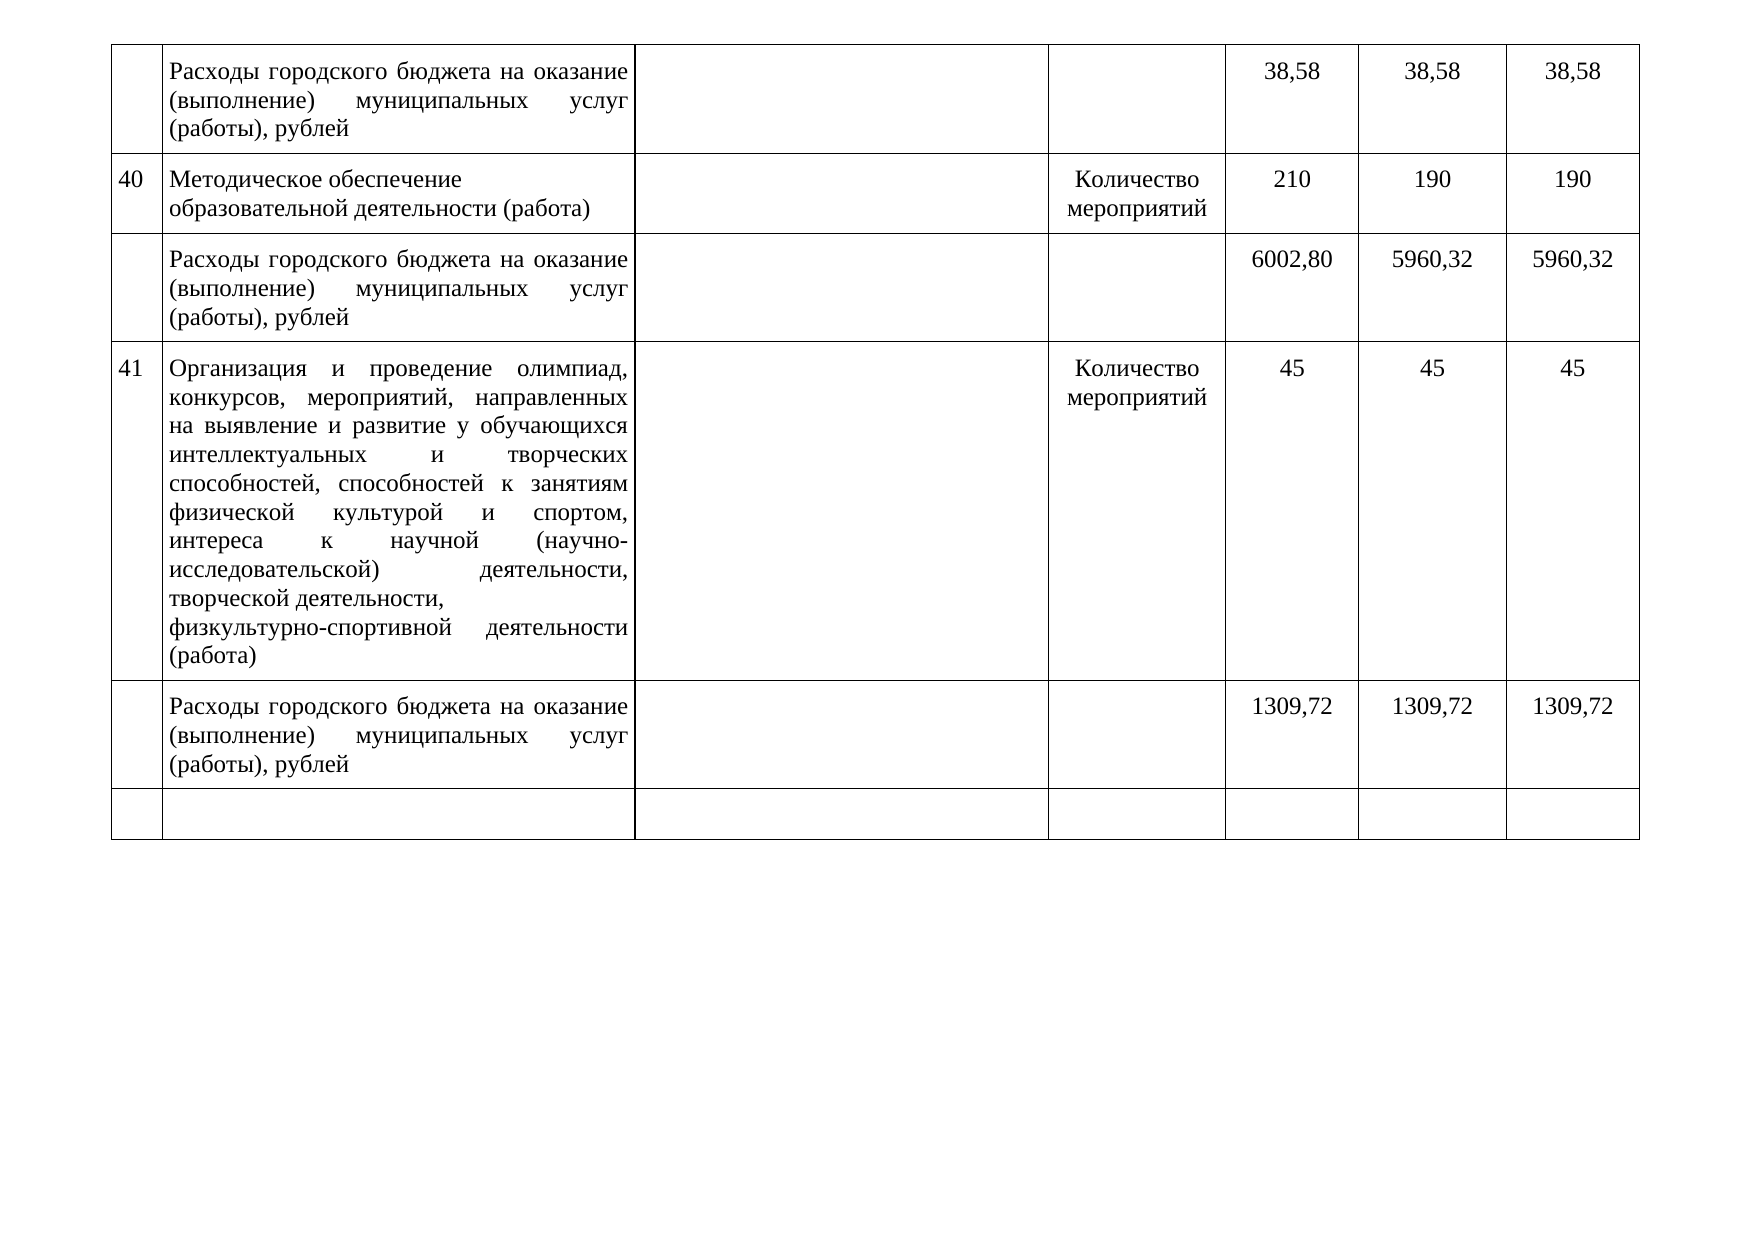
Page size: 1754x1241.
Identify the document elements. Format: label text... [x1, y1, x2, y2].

table_cell 38,58 [1507, 45, 1639, 153]
table_cell [112, 45, 162, 153]
table_cell Организация и проведение олимпиад, конкурсов, мероприятий, направленных на выявление и развитие у обучающихся интеллектуальных и творческих способностей, способностей к занятиям физической культурой и спортом, интереса к научной (научно-исследовательской) деятельности, творческой деятельности, физкультурно-спортивной деятельности (работа) [163, 342, 634, 680]
table_cell 190 [1359, 154, 1506, 233]
table_cell Методическое обеспечение образовательной деятельности (работа) [163, 154, 634, 233]
table_cell Расходы городского бюджета на оказание (выполнение) муниципальных услуг (работы), рублей [163, 234, 634, 341]
table_cell 40 [112, 154, 162, 233]
table_cell [112, 789, 162, 839]
table_cell 38,58 [1359, 45, 1506, 153]
table_cell [1049, 789, 1225, 839]
table_cell [1226, 789, 1358, 839]
table_cell [636, 342, 1048, 680]
table_cell [1049, 45, 1225, 153]
table_cell [163, 789, 634, 839]
table_cell [1049, 234, 1225, 341]
table_cell [1049, 681, 1225, 788]
table_cell 45 [1507, 342, 1639, 680]
table_cell 5960,32 [1507, 234, 1639, 341]
table_cell [636, 234, 1048, 341]
table_cell 41 [112, 342, 162, 680]
table_cell 190 [1507, 154, 1639, 233]
table_cell Количество мероприятий [1049, 342, 1225, 680]
table_cell 1309,72 [1226, 681, 1358, 788]
table_cell [112, 234, 162, 341]
table_cell [636, 789, 1048, 839]
table_cell Количество мероприятий [1049, 154, 1225, 233]
table_cell 210 [1226, 154, 1358, 233]
table_cell 45 [1226, 342, 1358, 680]
table_cell [112, 681, 162, 788]
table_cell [163, 45, 634, 153]
table_cell 1309,72 [1359, 681, 1506, 788]
table_cell [636, 681, 1048, 788]
table_cell [636, 154, 1048, 233]
table_cell [1359, 789, 1506, 839]
table_cell 5960,32 [1359, 234, 1506, 341]
table_cell Расходы городского бюджета на оказание (выполнение) муниципальных услуг (работы), рублей [163, 681, 634, 788]
table_cell [1507, 789, 1639, 839]
table_cell 38,58 [1226, 45, 1358, 153]
table_cell 6002,80 [1226, 234, 1358, 341]
table_cell 45 [1359, 342, 1506, 680]
table_cell [636, 45, 1048, 153]
table_cell 1309,72 [1507, 681, 1639, 788]
